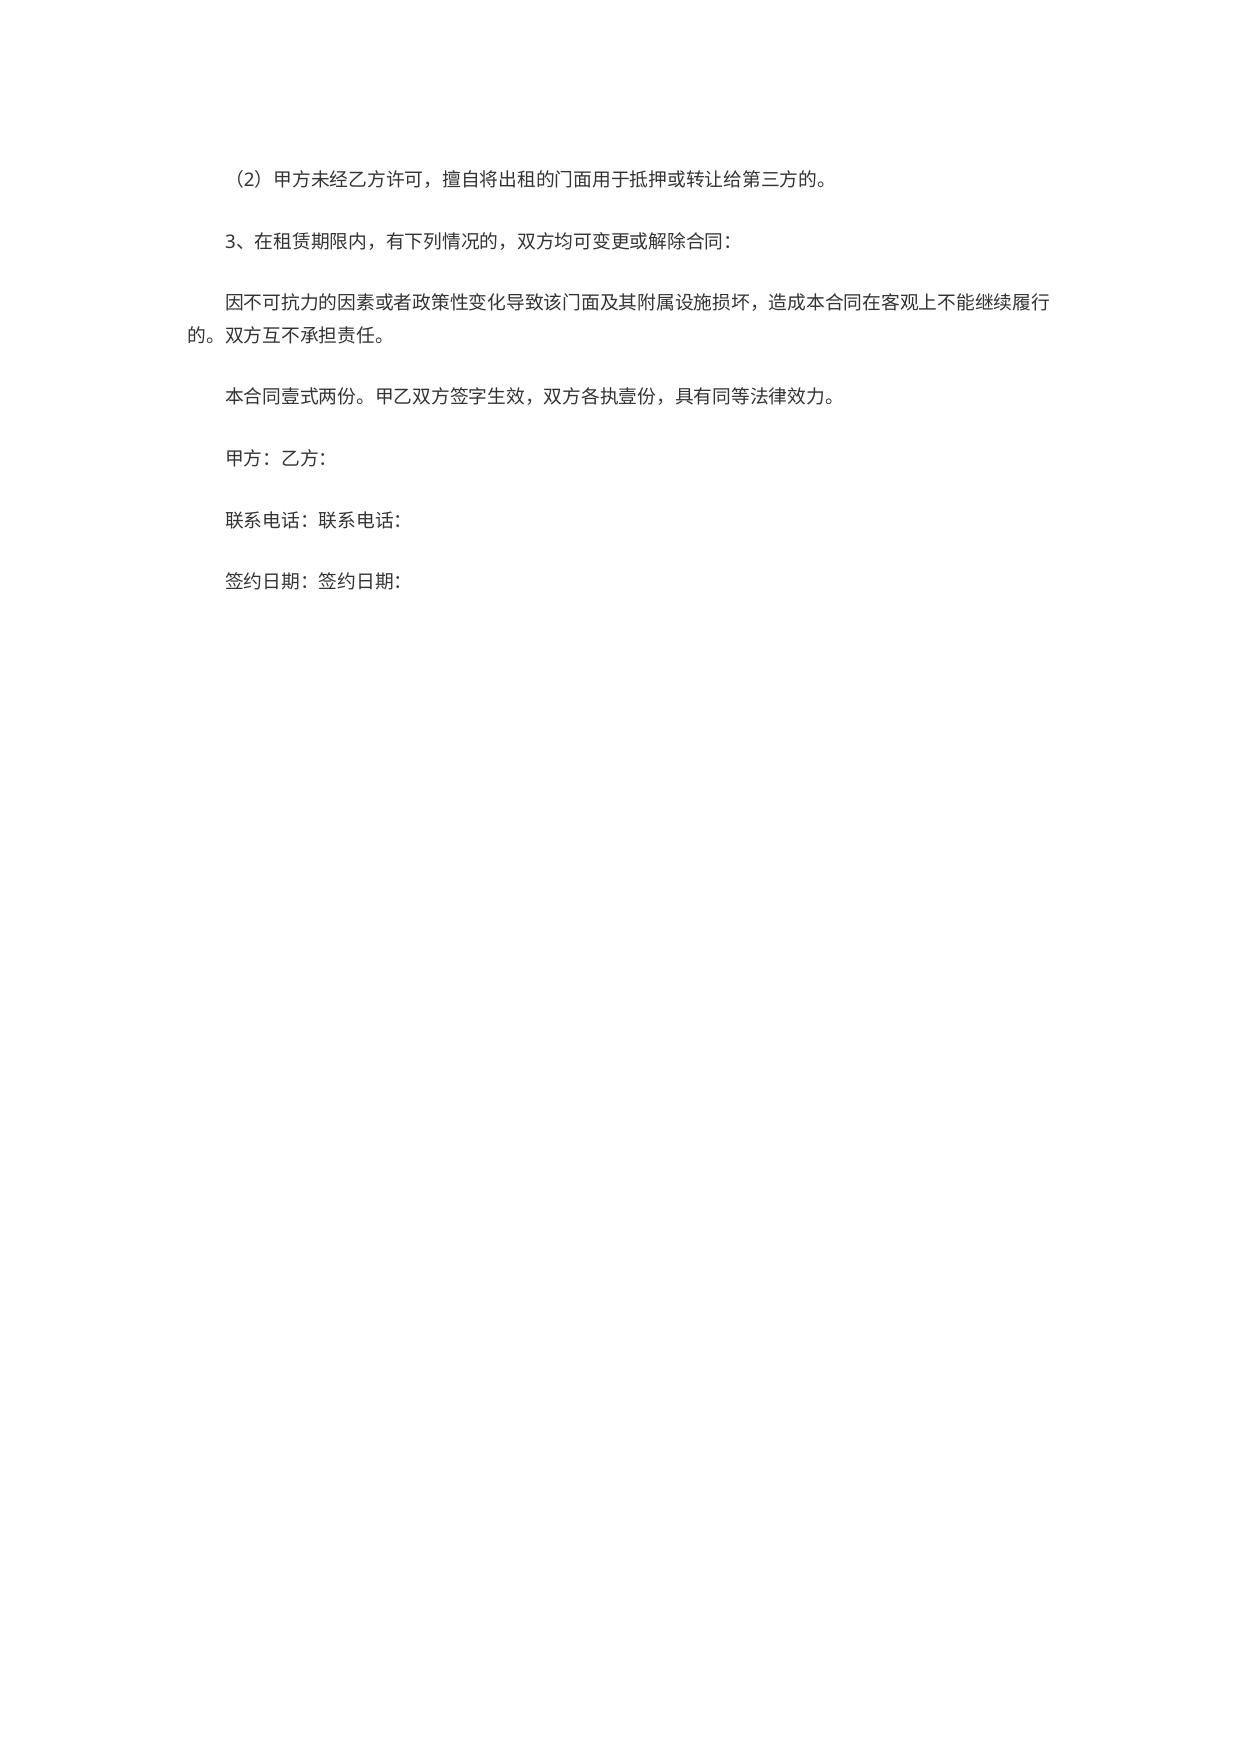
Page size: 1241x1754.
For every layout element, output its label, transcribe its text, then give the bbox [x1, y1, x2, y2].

text 甲方：乙方： [187, 441, 1053, 474]
text 因不可抗力的因素或者政策性变化导致该门面及其附属设施损坏，造成本合同在客观上不能继续履行的。双方互不承担责任。 [187, 285, 1053, 350]
text （2）甲方未经乙方许可，擅自将出租的门面用于抵押或转让给第三方的。 [187, 162, 1053, 194]
text 3、在租赁期限内，有下列情况的，双方均可变更或解除合同： [187, 224, 1053, 256]
text 联系电话：联系电话： [187, 503, 1053, 535]
text 本合同壹式两份。甲乙双方签字生效，双方各执壹份，具有同等法律效力。 [187, 379, 1053, 412]
text 签约日期：签约日期： [187, 564, 1053, 597]
